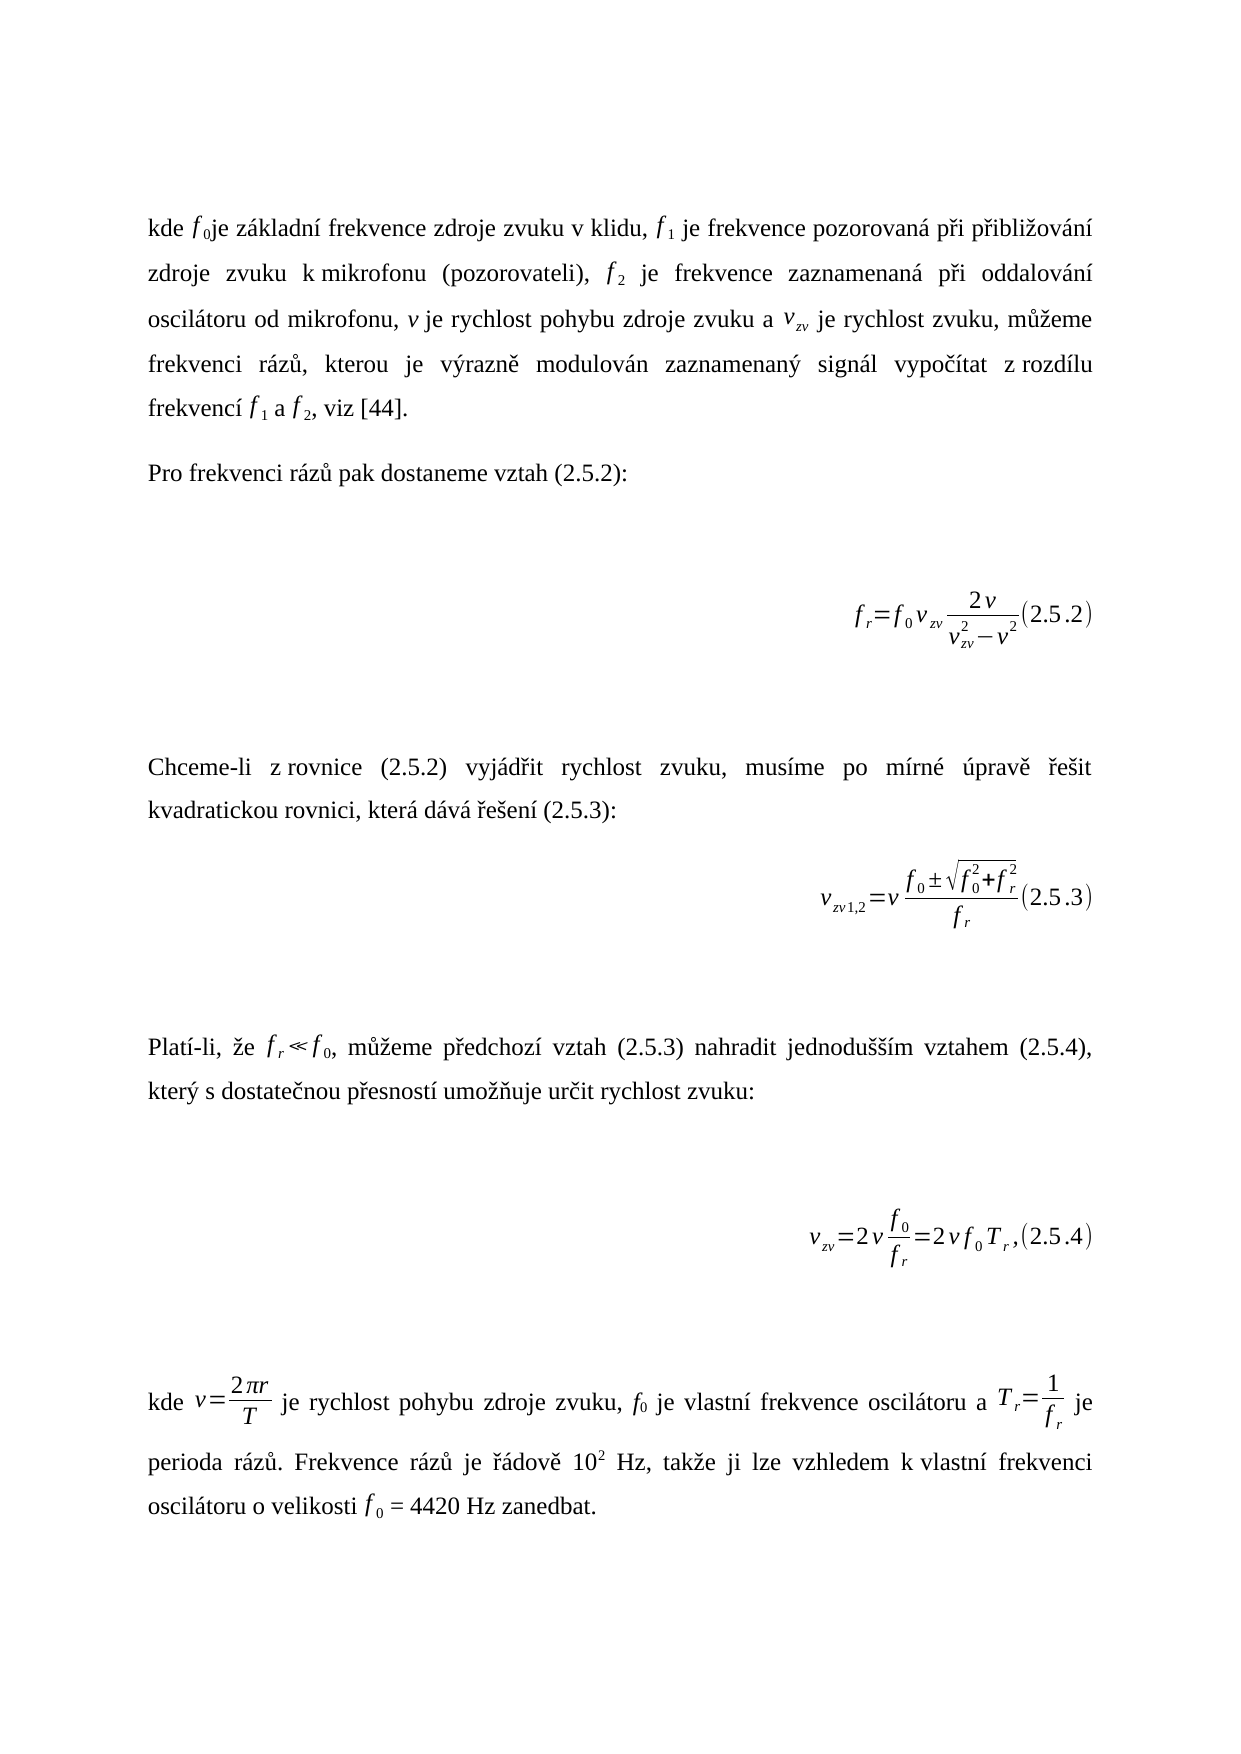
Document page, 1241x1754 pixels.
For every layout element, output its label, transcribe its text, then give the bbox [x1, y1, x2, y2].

text kde je rychlost pohybu zdroje zvuku, f0 je vlastní frekvence oscilátoru a je perioda rázů. Frekvence rázů je řádově 102 Hz, takže ji lze vzhledem k vlastní frekvenci oscilátoru o velikosti = 4420 Hz zanedbat. [148, 1370, 1093, 1521]
text kde je základní frekvence zdroje zvuku v klidu, je frekvence pozorovaná při přibližování zdroje zvuku k mikrofonu (pozorovateli), je frekvence zaznamenaná při oddalování oscilátoru od mikrofonu, v je rychlost pohybu zdroje zvuku a je rychlost zvuku, můžeme frekvenci rázů, kterou je výrazně modulován zaznamenaný signál vypočítat z rozdílu frekvencí a , viz [44]. [148, 212, 1093, 423]
text Chceme-li z rovnice (2.5.2) vyjádřit rychlost zvuku, musíme po mírné úpravě řešit kvadratickou rovnici, která dává řešení (2.5.3): [148, 752, 1093, 824]
text Pro frekvenci rázů pak dostaneme vztah (2.5.2): [148, 458, 1093, 487]
text Platí-li, že , můžeme předchozí vztah (2.5.3) nahradit jednodušším vztahem (2.5.4), který s dostatečnou přesností umožňuje určit rychlost zvuku: [148, 1031, 1093, 1105]
